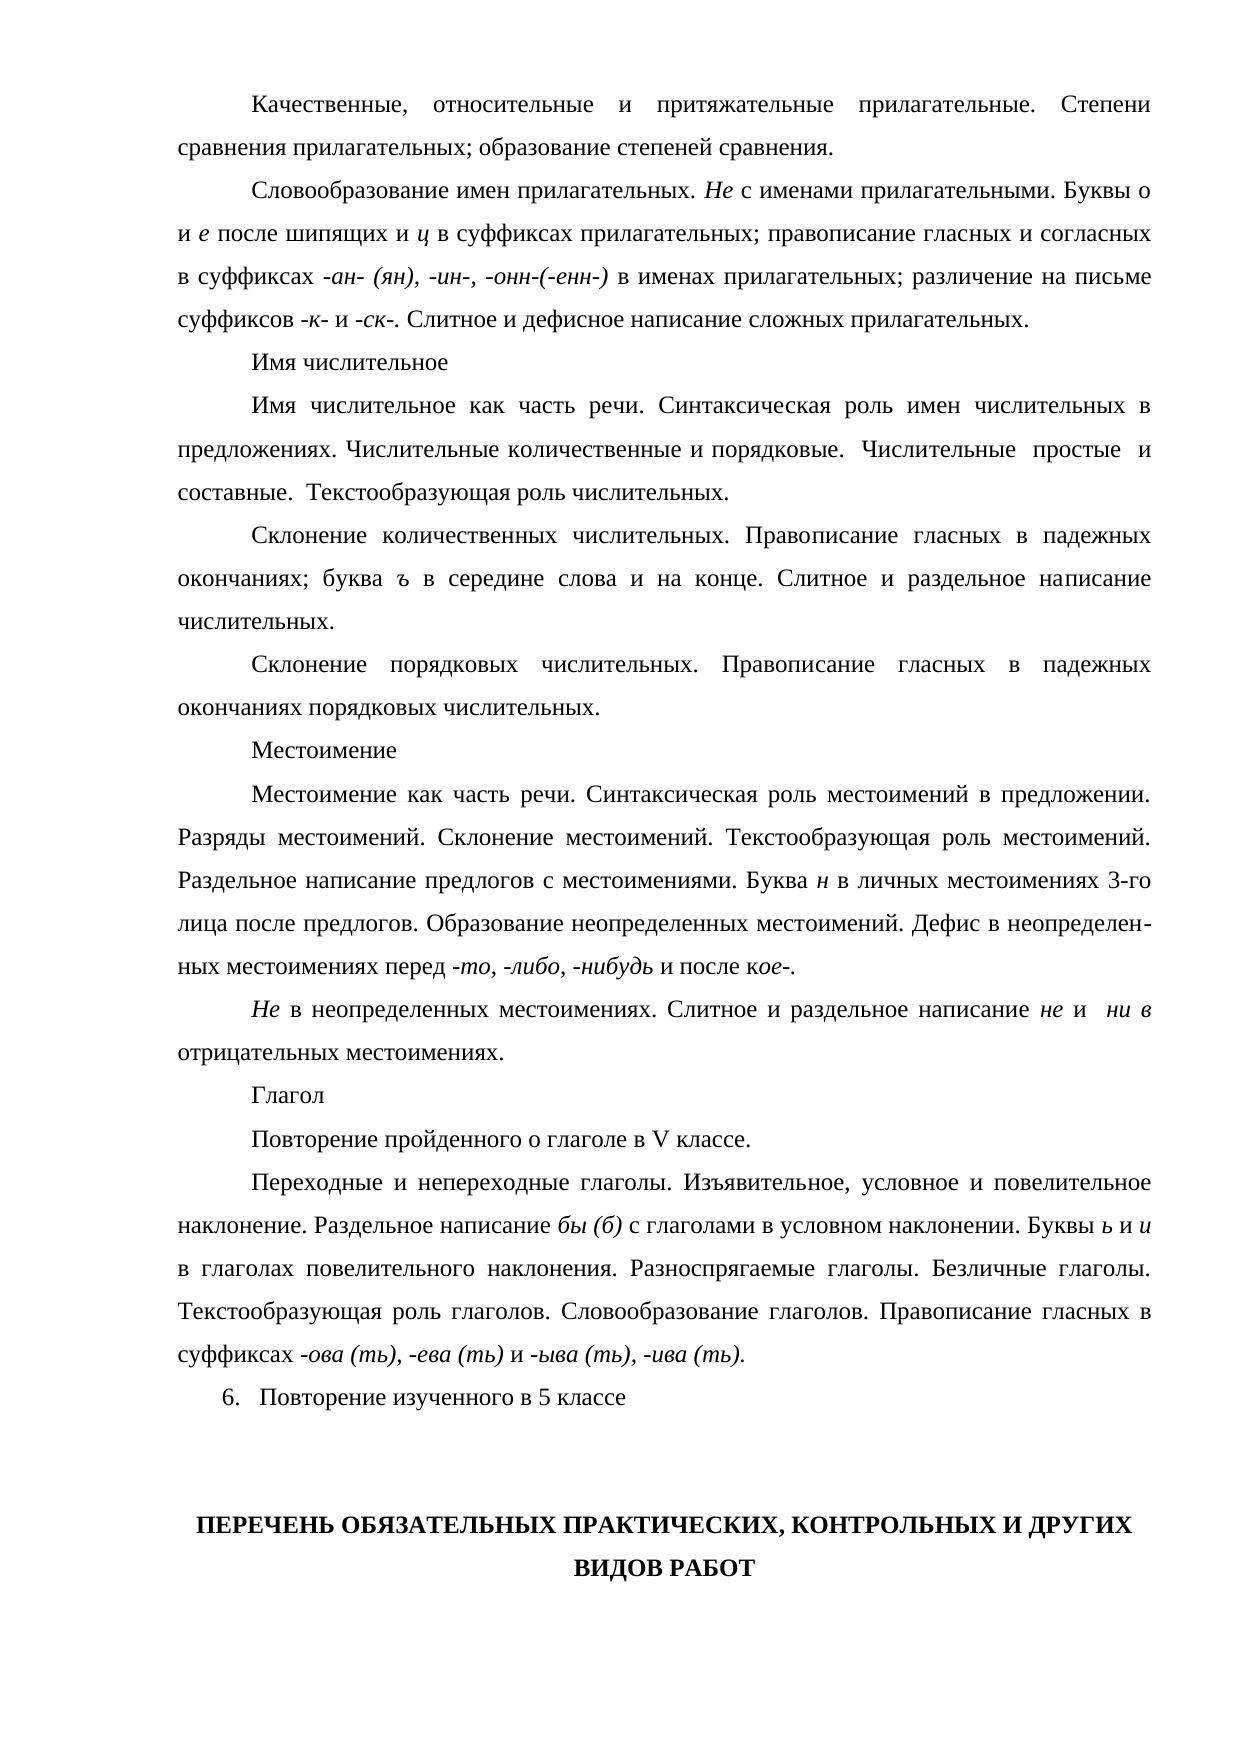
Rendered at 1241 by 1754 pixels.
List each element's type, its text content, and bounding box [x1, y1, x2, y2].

text Качественные, относительные и притяжательные прилагательные. Степени сравнения прилагательных; образование степеней сравнения. [177, 89, 1152, 161]
text Словообразование имен прилагательных. Не с именами прилагательными. Буквы о и е после шипящих и ц в суффиксах прилагательных; правописание гласных и согласных в суффиксах -ан- (ян), -ин-, -онн-(-енн-) в именах прилагательных; различение на письме суффиксов -к- и -ск-. Слитное и дефисное написание сложных прилагательных. [177, 175, 1152, 333]
text Имя числительное [177, 347, 1152, 376]
text Не в неопределенных местоимениях. Слитное и раздельное написание не и ни в отрицательных местоимениях. [177, 994, 1152, 1066]
text Повторение пройденного о глаголе в V классе. [177, 1124, 1152, 1152]
text Склонение количественных числительных. Правописание гласных в падежных окончаниях; буква ъ в середине слова и на конце. Слитное и раздельное написание числительных. [177, 520, 1152, 635]
text Глагол [177, 1081, 1152, 1109]
text Имя числительное как часть речи. Синтаксическая роль имен числительных в предложениях. Числительные количественные и порядковые. Числительные простые и составные. Текстообразующая роль числительных. [177, 391, 1152, 506]
text Местоимение [177, 736, 1152, 764]
list Повторение изученного в 5 классе [222, 1382, 1152, 1411]
text Склонение порядковых числительных. Правописание гласных в падежных окончаниях порядковых числительных. [177, 649, 1152, 721]
text ПЕРЕЧЕНЬ ОБЯЗАТЕЛЬНЫХ ПРАКТИЧЕСКИХ, КОНТРОЛЬНЫХ И ДРУГИХ ВИДОВ РАБОТ [177, 1510, 1152, 1582]
text Местоимение как часть речи. Синтаксическая роль местоимений в предложении. Разряды местоимений. Склонение местоимений. Текстообразующая роль местоимений. Раздельное написание предлогов с местоимениями. Буква н в личных местоимениях 3-го лица после предлогов. Образование неопределенных местоимений. Дефис в неопределенных местоимениях перед -то, -либо, -нибудь и после кое-. [177, 779, 1152, 980]
text Переходные и непереходные глаголы. Изъявительное, условное и повелительное наклонение. Раздельное написание бы (б) с глаголами в условном наклонении. Буквы ь и и в глаголах повелительного наклонения. Разноспрягаемые глаголы. Безличные глаголы. Текстообразующая роль глаголов. Словообразование глаголов. Правописание гласных в суффиксах -ова (ть), -ева (ть) и -ыва (ть), -ива (ть). [177, 1167, 1152, 1368]
